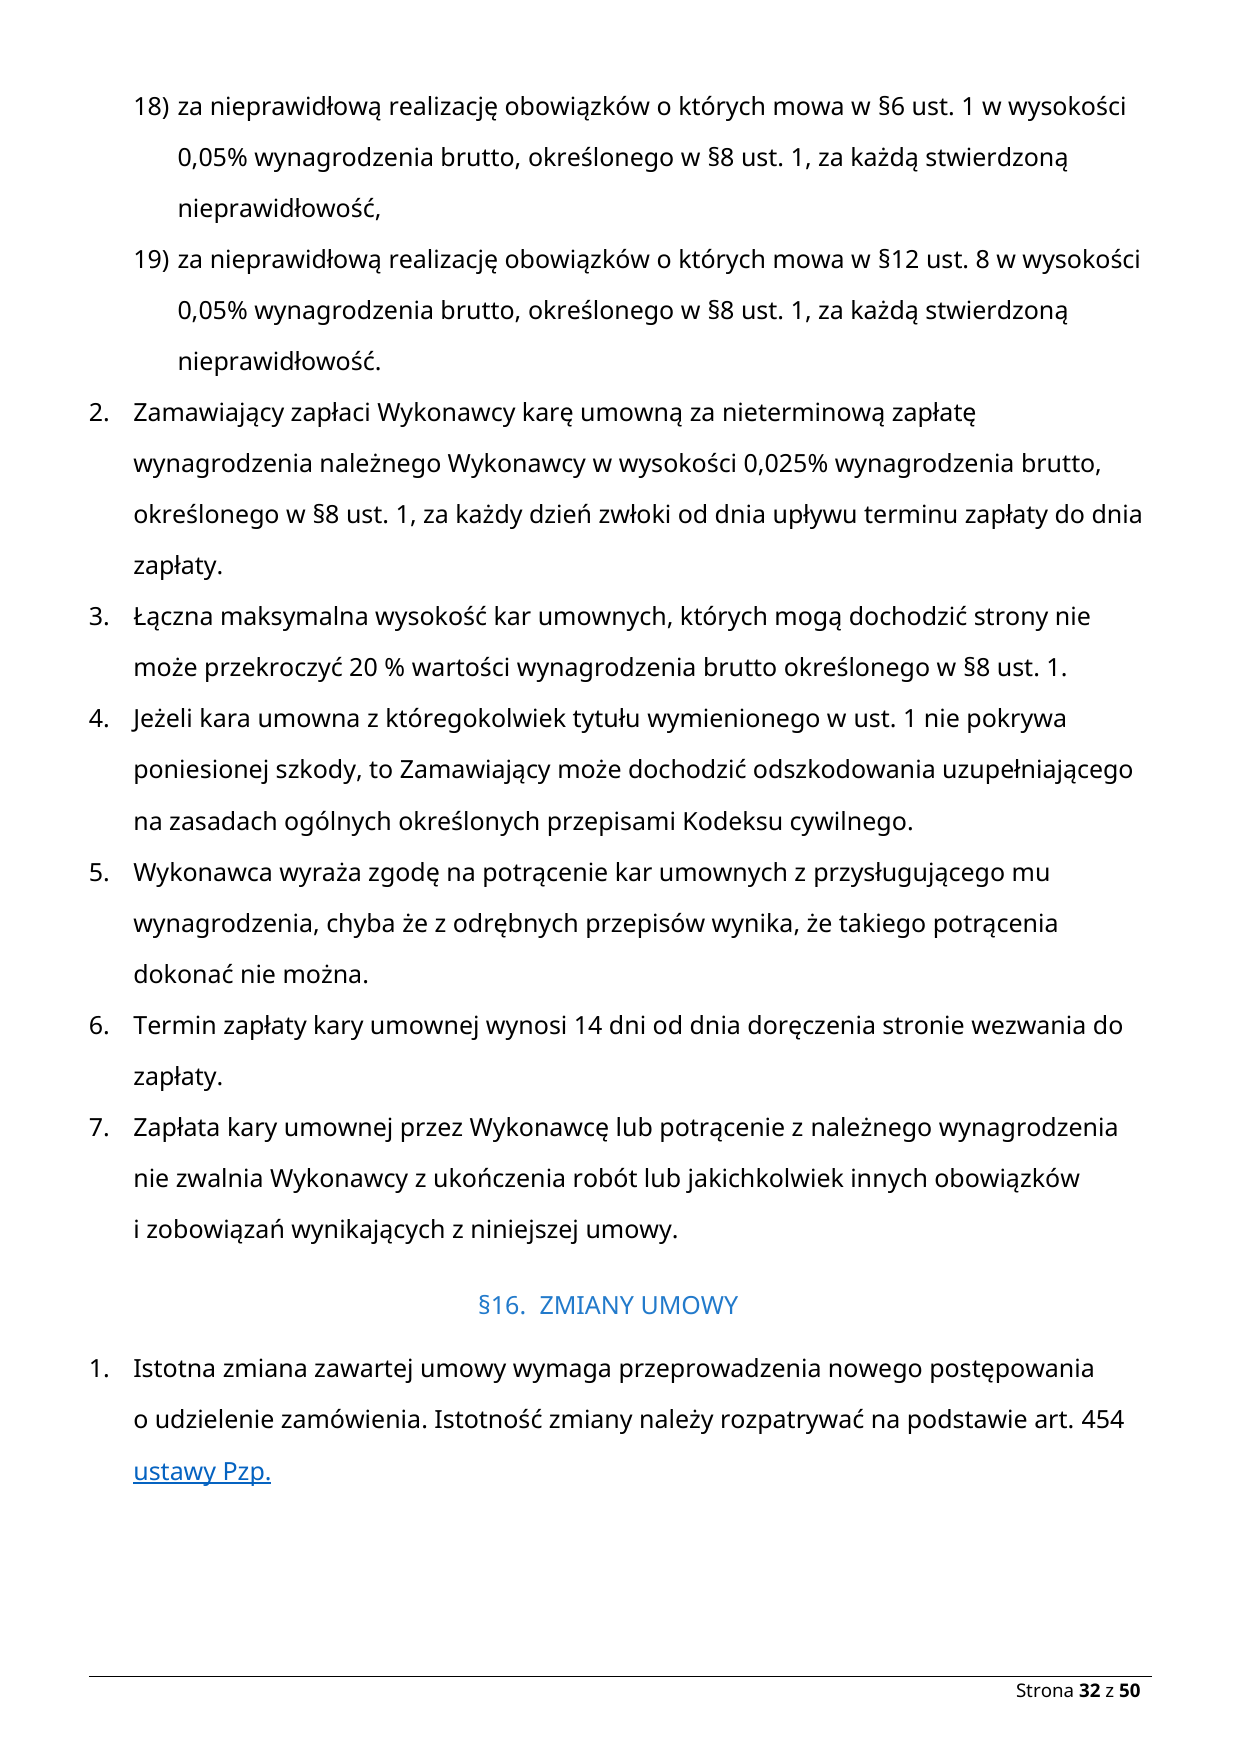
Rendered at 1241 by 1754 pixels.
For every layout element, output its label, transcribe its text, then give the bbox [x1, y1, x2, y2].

list Zapłata kary umownej przez Wykonawcę lub potrącenie z należnego wynagrodzenia nie zwalnia Wykonawcy z ukończenia robót lub jakichkolwiek innych obowiązków i zobowiązań wynikających z niniejszej umowy. [89, 1109, 1152, 1246]
list Termin zapłaty kary umownej wynosi 14 dni od dnia doręczenia stronie wezwania do zapłaty. [89, 1007, 1152, 1092]
list Istotna zmiana zawartej umowy wymaga przeprowadzenia nowego postępowania o udzielenie zamówienia. Istotność zmiany należy rozpatrywać na podstawie art. 454 ustawy Pzp. [89, 1351, 1152, 1487]
list Jeżeli kara umowna z któregokolwiek tytułu wymienionego w ust. 1 nie pokrywa poniesionej szkody, to Zamawiający może dochodzić odszkodowania uzupełniającego na zasadach ogólnych określonych przepisami Kodeksu cywilnego. [89, 701, 1152, 837]
list za nieprawidłową realizację obowiązków o których mowa w §6 ust. 1 w wysokości 0,05% wynagrodzenia brutto, określonego w §8 ust. 1, za każdą stwierdzoną nieprawidłowość, [133, 89, 1152, 225]
list Łączna maksymalna wysokość kar umownych, których mogą dochodzić strony nie może przekroczyć 20 % wartości wynagrodzenia brutto określonego w §8 ust. 1. [89, 599, 1152, 684]
list Zamawiający zapłaci Wykonawcy karę umowną za nieterminową zapłatę wynagrodzenia należnego Wykonawcy w wysokości 0,025% wynagrodzenia brutto, określonego w §8 ust. 1, za każdy dzień zwłoki od dnia upływu terminu zapłaty do dnia zapłaty. [89, 395, 1152, 582]
list za nieprawidłową realizację obowiązków o których mowa w §12 ust. 8 w wysokości 0,05% wynagrodzenia brutto, określonego w §8 ust. 1, za każdą stwierdzoną nieprawidłowość. [133, 242, 1152, 378]
subtitle ZMIANY UMOWY [89, 1288, 1152, 1322]
list Wykonawca wyraża zgodę na potrącenie kar umownych z przysługującego mu wynagrodzenia, chyba że z odrębnych przepisów wynika, że takiego potrącenia dokonać nie można. [89, 854, 1152, 990]
